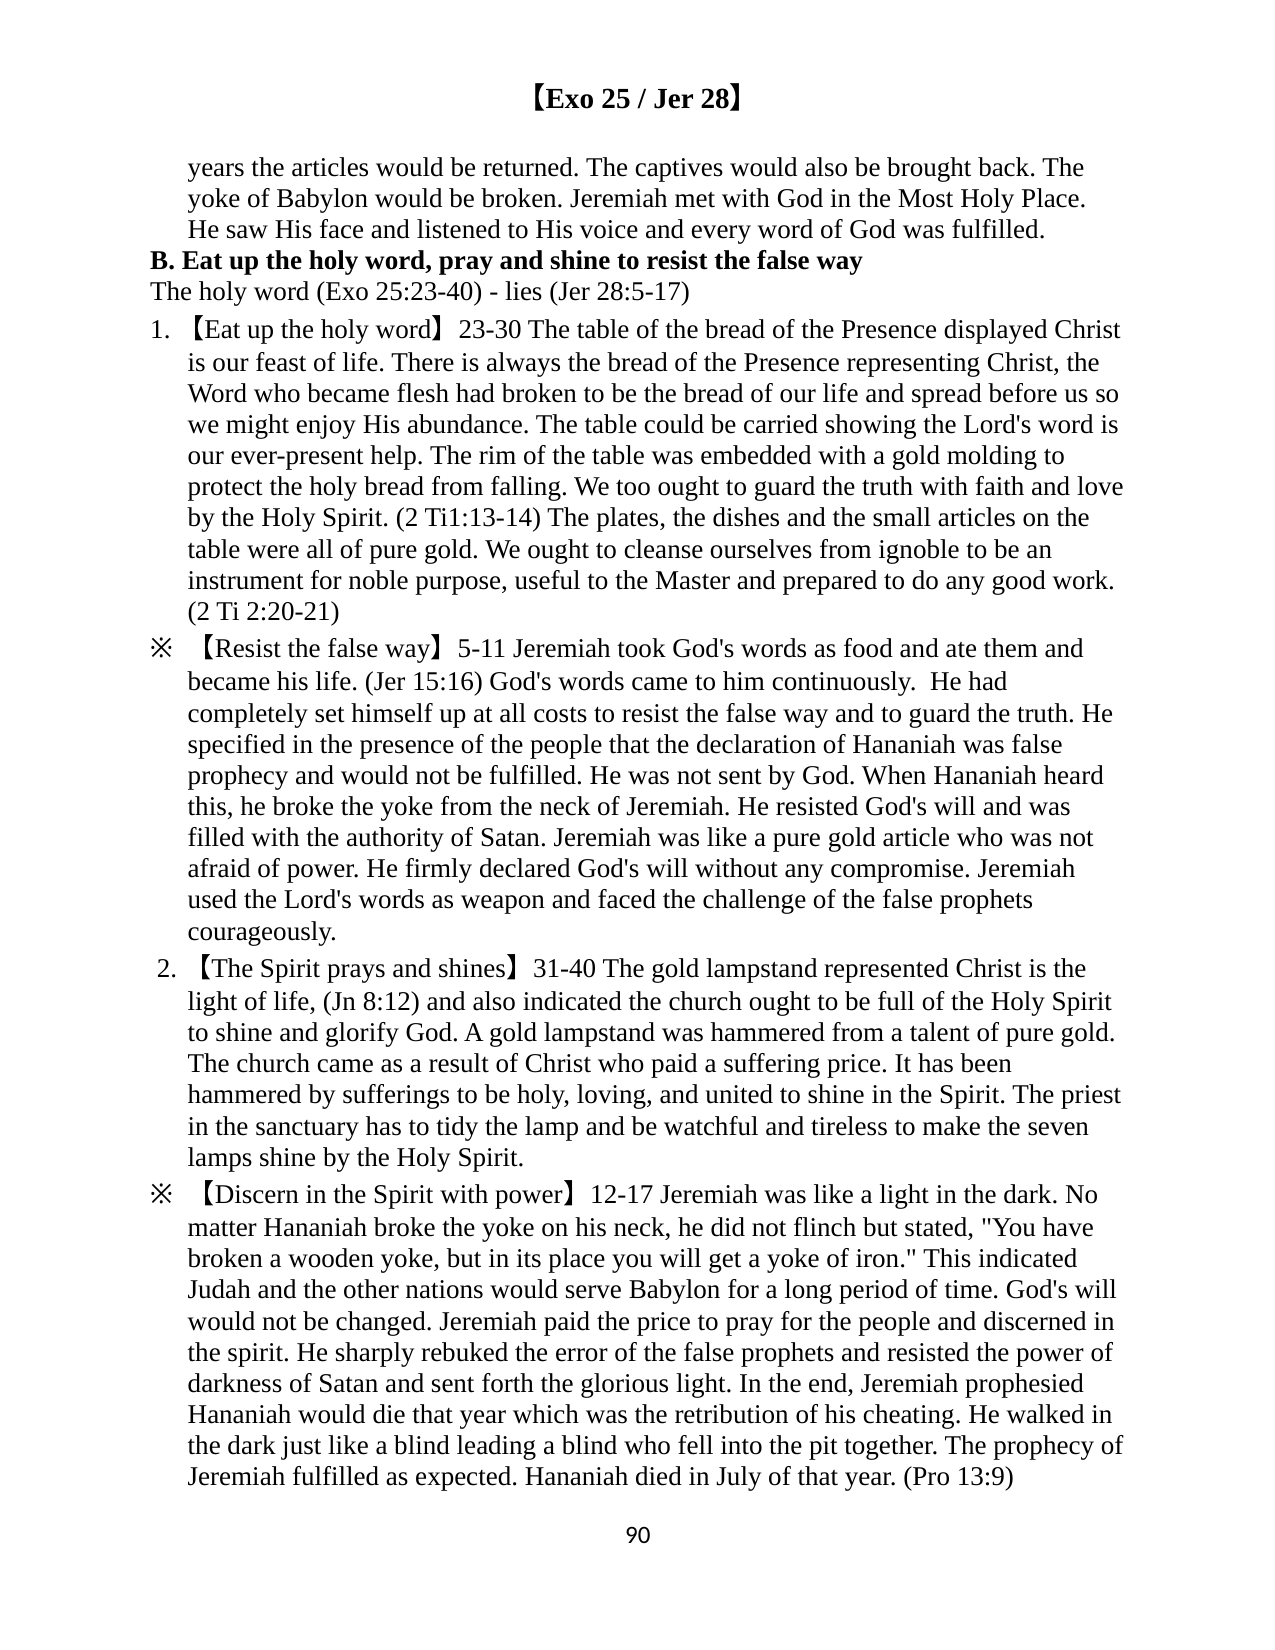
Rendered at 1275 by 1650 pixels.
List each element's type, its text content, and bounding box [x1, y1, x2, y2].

list B. Eat up the holy word, pray and shine to resist the false way [150, 244, 1125, 275]
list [150, 151, 1125, 244]
list 2. 【The Spirit prays and shines】31-40 The gold lampstand represented Christ is the light of life, (Jn 8:12) and also indicated the church ought to be full of the Holy Spirit to shine and glorify God. A gold lampstand was hammered from a talent of pure gold. The church came as a result of Christ who paid a suffering price. It has been hammered by sufferings to be holy, loving, and united to shine in the Spirit. The priest in the sanctuary has to tidy the lamp and be watchful and tireless to make the seven lamps shine by the Holy Spirit. [150, 946, 1125, 1172]
list 【Resist the false way】5-11 Jeremiah took God's words as food and ate them and became his life. (Jer 15:16) God's words came to him continuously. He had completely set himself up at all costs to resist the false way and to guard the truth. He specified in the presence of the people that the declaration of Hananiah was false prophecy and would not be fulfilled. He was not sent by God. When Hananiah heard this, he broke the yoke from the neck of Jeremiah. He resisted God's will and was filled with the authority of Satan. Jeremiah was like a pure gold article who was not afraid of power. He firmly declared God's will without any compromise. Jeremiah used the Lord's words as weapon and faced the challenge of the false prophets courageously. [150, 626, 1125, 946]
list The holy word (Exo 25:23-40) - lies (Jer 28:5-17) [150, 275, 1125, 307]
list 1. 【Eat up the holy word】23-30 The table of the bread of the Presence displayed Christ is our feast of life. There is always the bread of the Presence representing Christ, the Word who became flesh had broken to be the bread of our life and spread before us so we might enjoy His abundance. The table could be carried showing the Lord's word is our ever-present help. The rim of the table was embedded with a gold molding to protect the holy bread from falling. We too ought to guard the truth with faith and love by the Holy Spirit. (2 Ti1:13-14) The plates, the dishes and the small articles on the table were all of pure gold. We ought to cleanse ourselves from ignoble to be an instrument for noble purpose, useful to the Master and prepared to do any good work. (2 Ti 2:20-21) [150, 307, 1125, 626]
list 【Discern in the Spirit with power】12-17 Jeremiah was like a light in the dark. No matter Hananiah broke the yoke on his neck, he did not flinch but stated, "You have broken a wooden yoke, but in its place you will get a yoke of iron." This indicated Judah and the other nations would serve Babylon for a long period of time. God's will would not be changed. Jeremiah paid the price to pray for the people and discerned in the spirit. He sharply rebuked the error of the false prophets and resisted the power of darkness of Satan and sent forth the glorious light. In the end, Jeremiah prophesied Hananiah would die that year which was the retribution of his cheating. He walked in the dark just like a blind leading a blind who fell into the pit together. The prophecy of Jeremiah fulfilled as expected. Hananiah died in July of that year. (Pro 13:9) [150, 1172, 1125, 1492]
